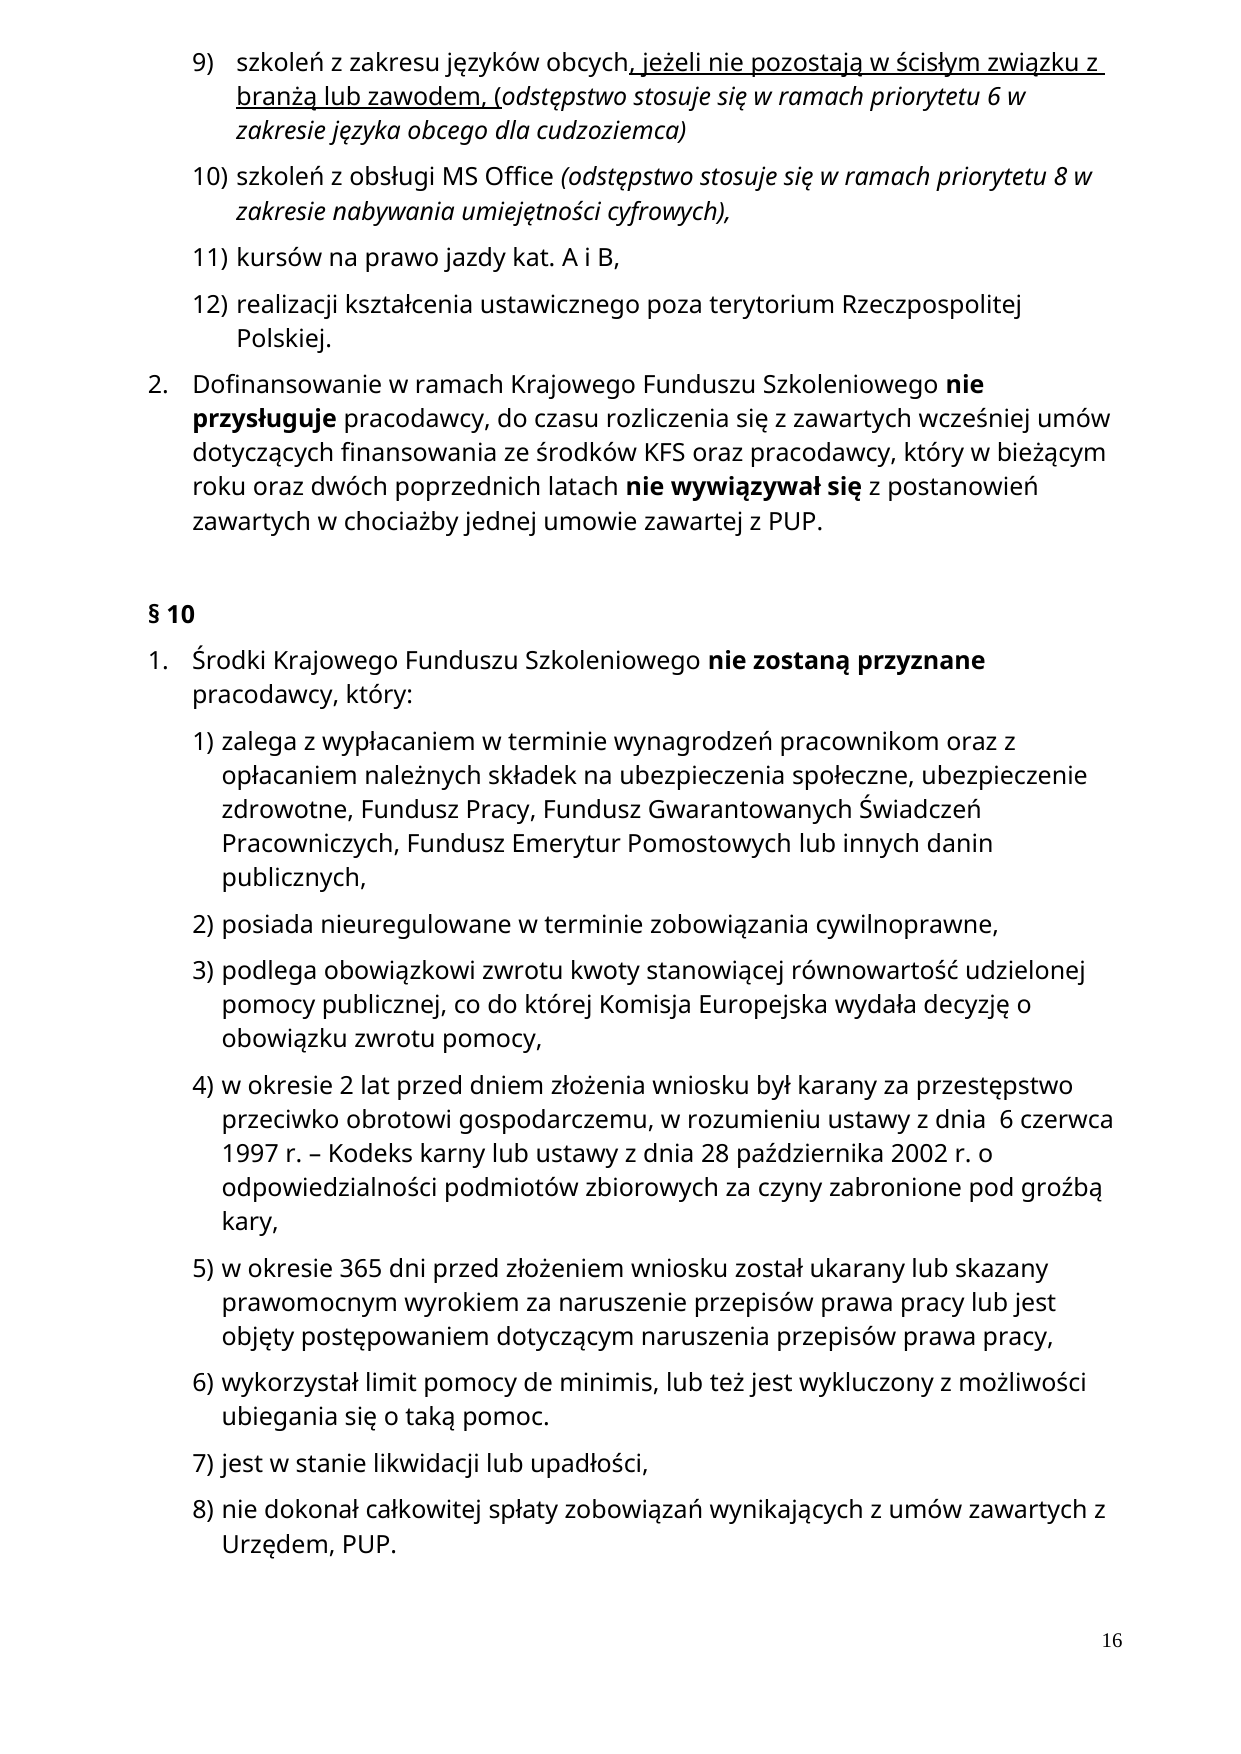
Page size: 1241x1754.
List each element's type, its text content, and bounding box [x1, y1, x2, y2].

list kursów na prawo jazdy kat. A i B, [192, 240, 1122, 274]
list posiada nieuregulowane w terminie zobowiązania cywilnoprawne, [192, 906, 1122, 940]
text § 10 [148, 596, 1122, 630]
list Dofinansowanie w ramach Krajowego Funduszu Szkoleniowego nie przysługuje pracodawcy, do czasu rozliczenia się z zawartych wcześniej umów dotyczących finansowania ze środków KFS oraz pracodawcy, który w bieżącym roku oraz dwóch poprzednich latach nie wywiązywał się z postanowień zawartych w chociażby jednej umowie zawartej z PUP. [148, 367, 1122, 537]
list wykorzystał limit pomocy de minimis, lub też jest wykluczony z możliwości ubiegania się o taką pomoc. [192, 1365, 1122, 1433]
list zalega z wypłacaniem w terminie wynagrodzeń pracownikom oraz z opłacaniem należnych składek na ubezpieczenia społeczne, ubezpieczenie zdrowotne, Fundusz Pracy, Fundusz Gwarantowanych Świadczeń Pracowniczych, Fundusz Emerytur Pomostowych lub innych danin publicznych, [192, 723, 1122, 894]
list Środki Krajowego Funduszu Szkoleniowego nie zostaną przyznane pracodawcy, który: [148, 643, 1122, 711]
list w okresie 2 lat przed dniem złożenia wniosku był karany za przestępstwo przeciwko obrotowi gospodarczemu, w rozumieniu ustawy z dnia 6 czerwca 1997 r. – Kodeks karny lub ustawy z dnia 28 października 2002 r. o odpowiedzialności podmiotów zbiorowych za czyny zabronione pod groźbą kary, [192, 1067, 1122, 1238]
list w okresie 365 dni przed złożeniem wniosku został ukarany lub skazany prawomocnym wyrokiem za naruszenie przepisów prawa pracy lub jest objęty postępowaniem dotyczącym naruszenia przepisów prawa pracy, [192, 1250, 1122, 1352]
list nie dokonał całkowitej spłaty zobowiązań wynikających z umów zawartych z Urzędem, PUP. [192, 1492, 1122, 1560]
list podlega obowiązkowi zwrotu kwoty stanowiącej równowartość udzielonej pomocy publicznej, co do której Komisja Europejska wydała decyzję o obowiązku zwrotu pomocy, [192, 953, 1122, 1055]
list jest w stanie likwidacji lub upadłości, [192, 1446, 1122, 1480]
list realizacji kształcenia ustawicznego poza terytorium Rzeczpospolitej Polskiej. [192, 286, 1122, 354]
list szkoleń z zakresu języków obcych, jeżeli nie pozostają w ścisłym związku z branżą lub zawodem, (odstępstwo stosuje się w ramach priorytetu 6 w zakresie języka obcego dla cudzoziemca) [192, 44, 1122, 147]
list szkoleń z obsługi MS Office (odstępstwo stosuje się w ramach priorytetu 8 w zakresie nabywania umiejętności cyfrowych), [192, 159, 1122, 227]
